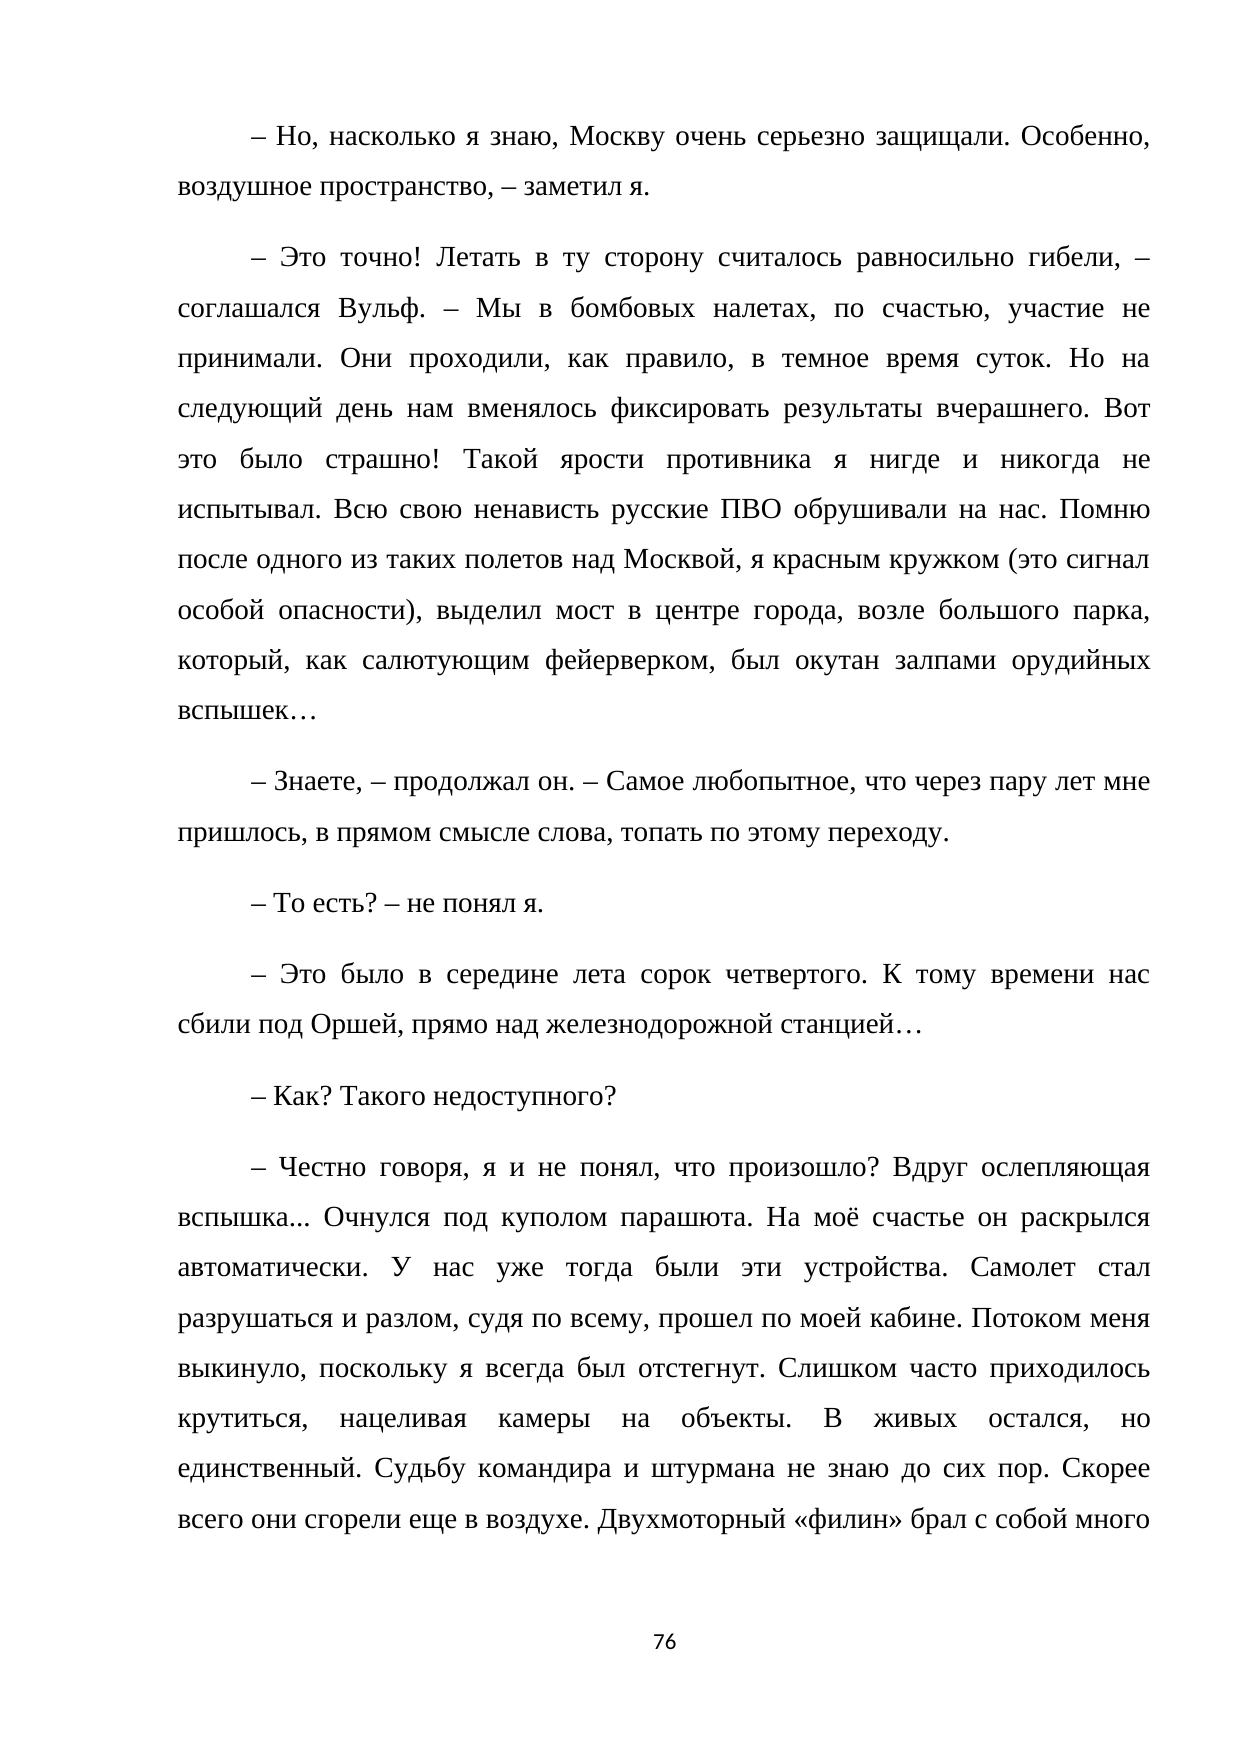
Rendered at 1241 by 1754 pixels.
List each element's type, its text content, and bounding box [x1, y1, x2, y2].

text – Знаете, – продолжал он. – Самое любопытное, что через пару лет мне пришлось, в прямом смысле слова, топать по этому переходу. [177, 763, 1152, 847]
text – То есть? – не понял я. [177, 885, 1152, 918]
text – Как? Такого недоступного? [177, 1078, 1152, 1111]
text – Но, насколько я знаю, Москву очень серьезно защищали. Особенно, воздушное пространство, – заметил я. [177, 118, 1152, 202]
text – Это было в середине лета сорок четвертого. К тому времени нас сбили под Оршей, прямо над железнодорожной станцией… [177, 956, 1152, 1040]
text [177, 1149, 1152, 1534]
text – Это точно! Летать в ту сторону считалось равносильно гибели, – соглашался Вульф. – Мы в бомбовых налетах, по счастью, участие не принимали. Они проходили, как правило, в темное время суток. Но на следующий день нам вменялось фиксировать результаты вчерашнего. Вот это было страшно! Такой ярости противника я нигде и никогда не испытывал. Всю свою ненависть русские ПВО обрушивали на нас. Помню после одного из таких полетов над Москвой, я красным кружком (это сигнал особой опасности), выделил мост в центре города, возле большого парка, который, как салютующим фейерверком, был окутан залпами орудийных вспышек… [177, 239, 1152, 726]
